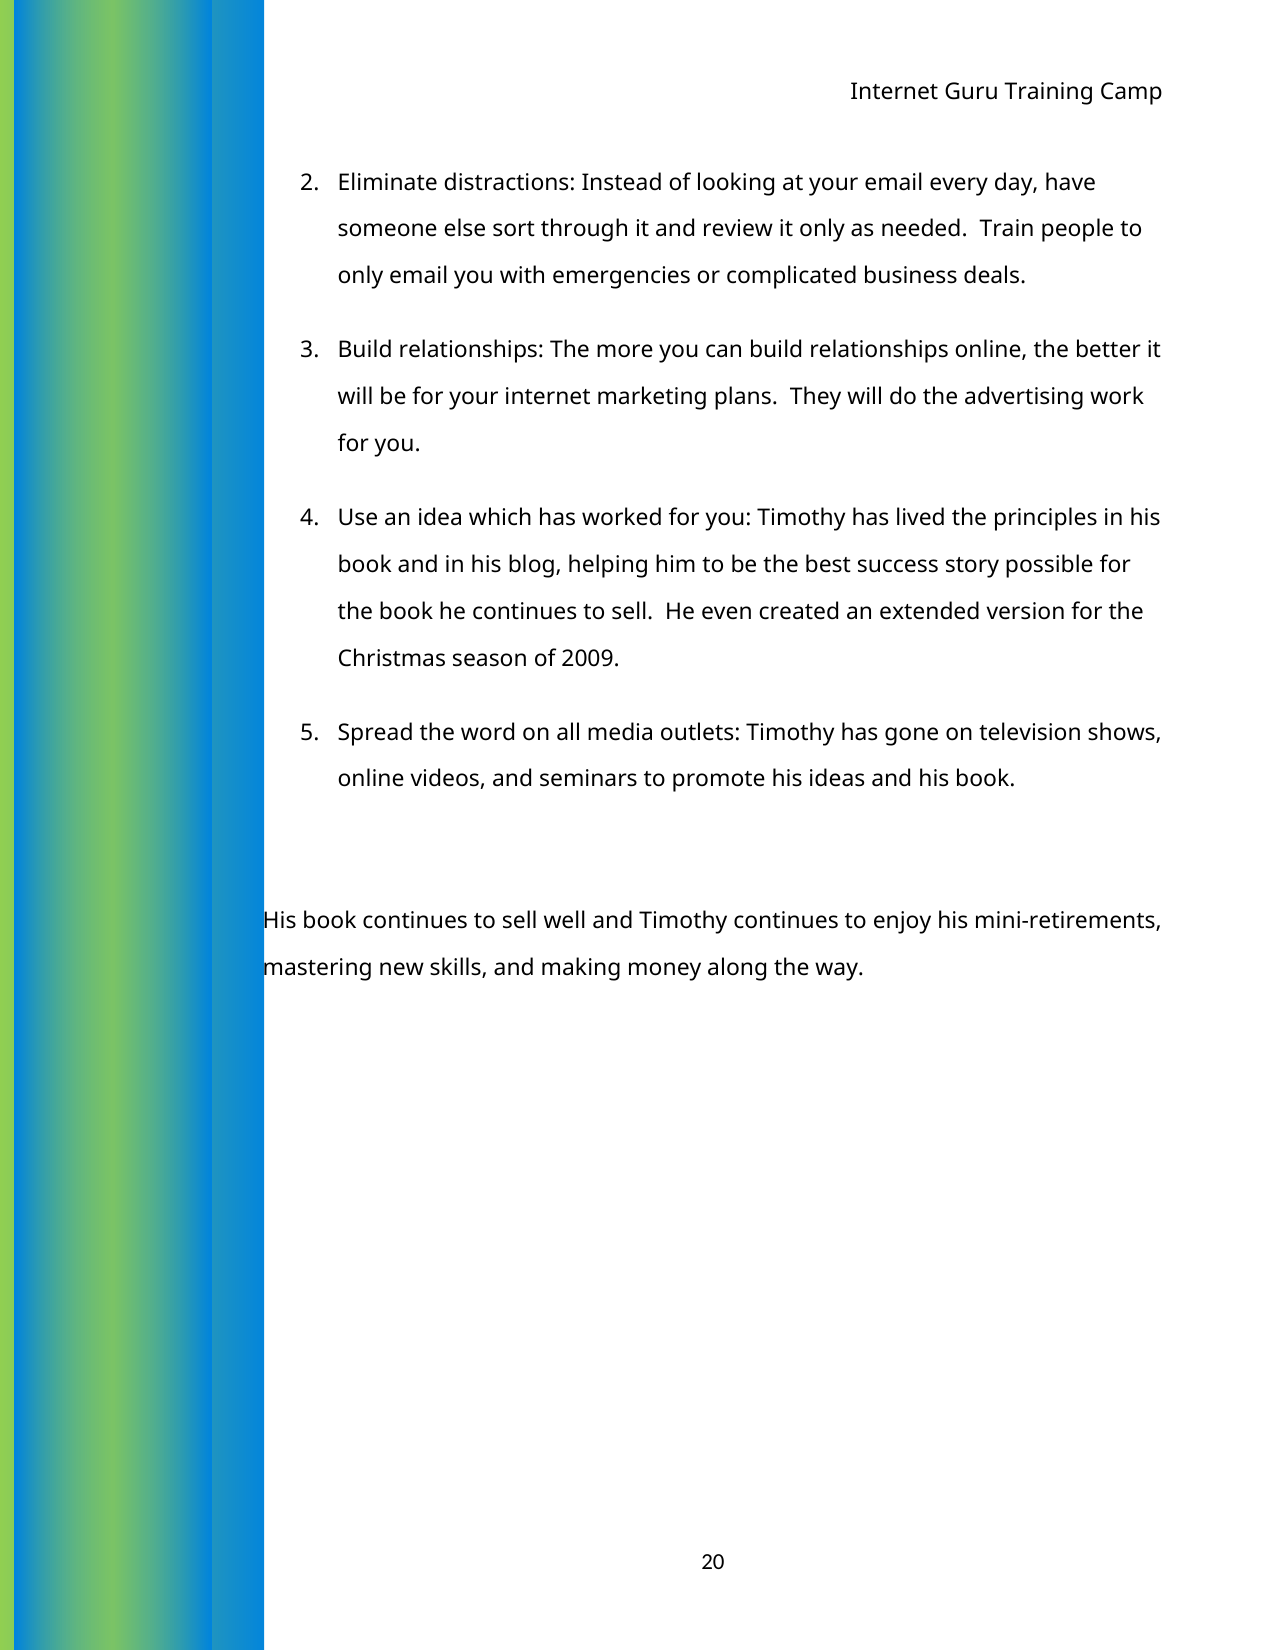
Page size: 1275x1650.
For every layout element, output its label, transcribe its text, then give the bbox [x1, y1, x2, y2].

list Use an idea which has worked for you: Timothy has lived the principles in his book and in his blog, helping him to be the best success story possible for the book he continues to sell. He even created an extended version for the Christmas season of 2009. [300, 501, 1162, 673]
list Build relationships: The more you can build relationships online, the better it will be for your internet marketing plans. They will do the advertising work for you. [300, 333, 1162, 458]
list Spread the word on all media outlets: Timothy has gone on television shows, online videos, and seminars to promote his ideas and his book. [300, 716, 1162, 794]
list Eliminate distractions: Instead of looking at your email every day, have someone else sort through it and review it only as needed. Train people to only email you with emergencies or complicated business deals. [300, 166, 1162, 291]
text His book continues to sell well and Timothy continues to enjoy his mini-retirements, mastering new skills, and making money along the way. [262, 904, 1162, 982]
